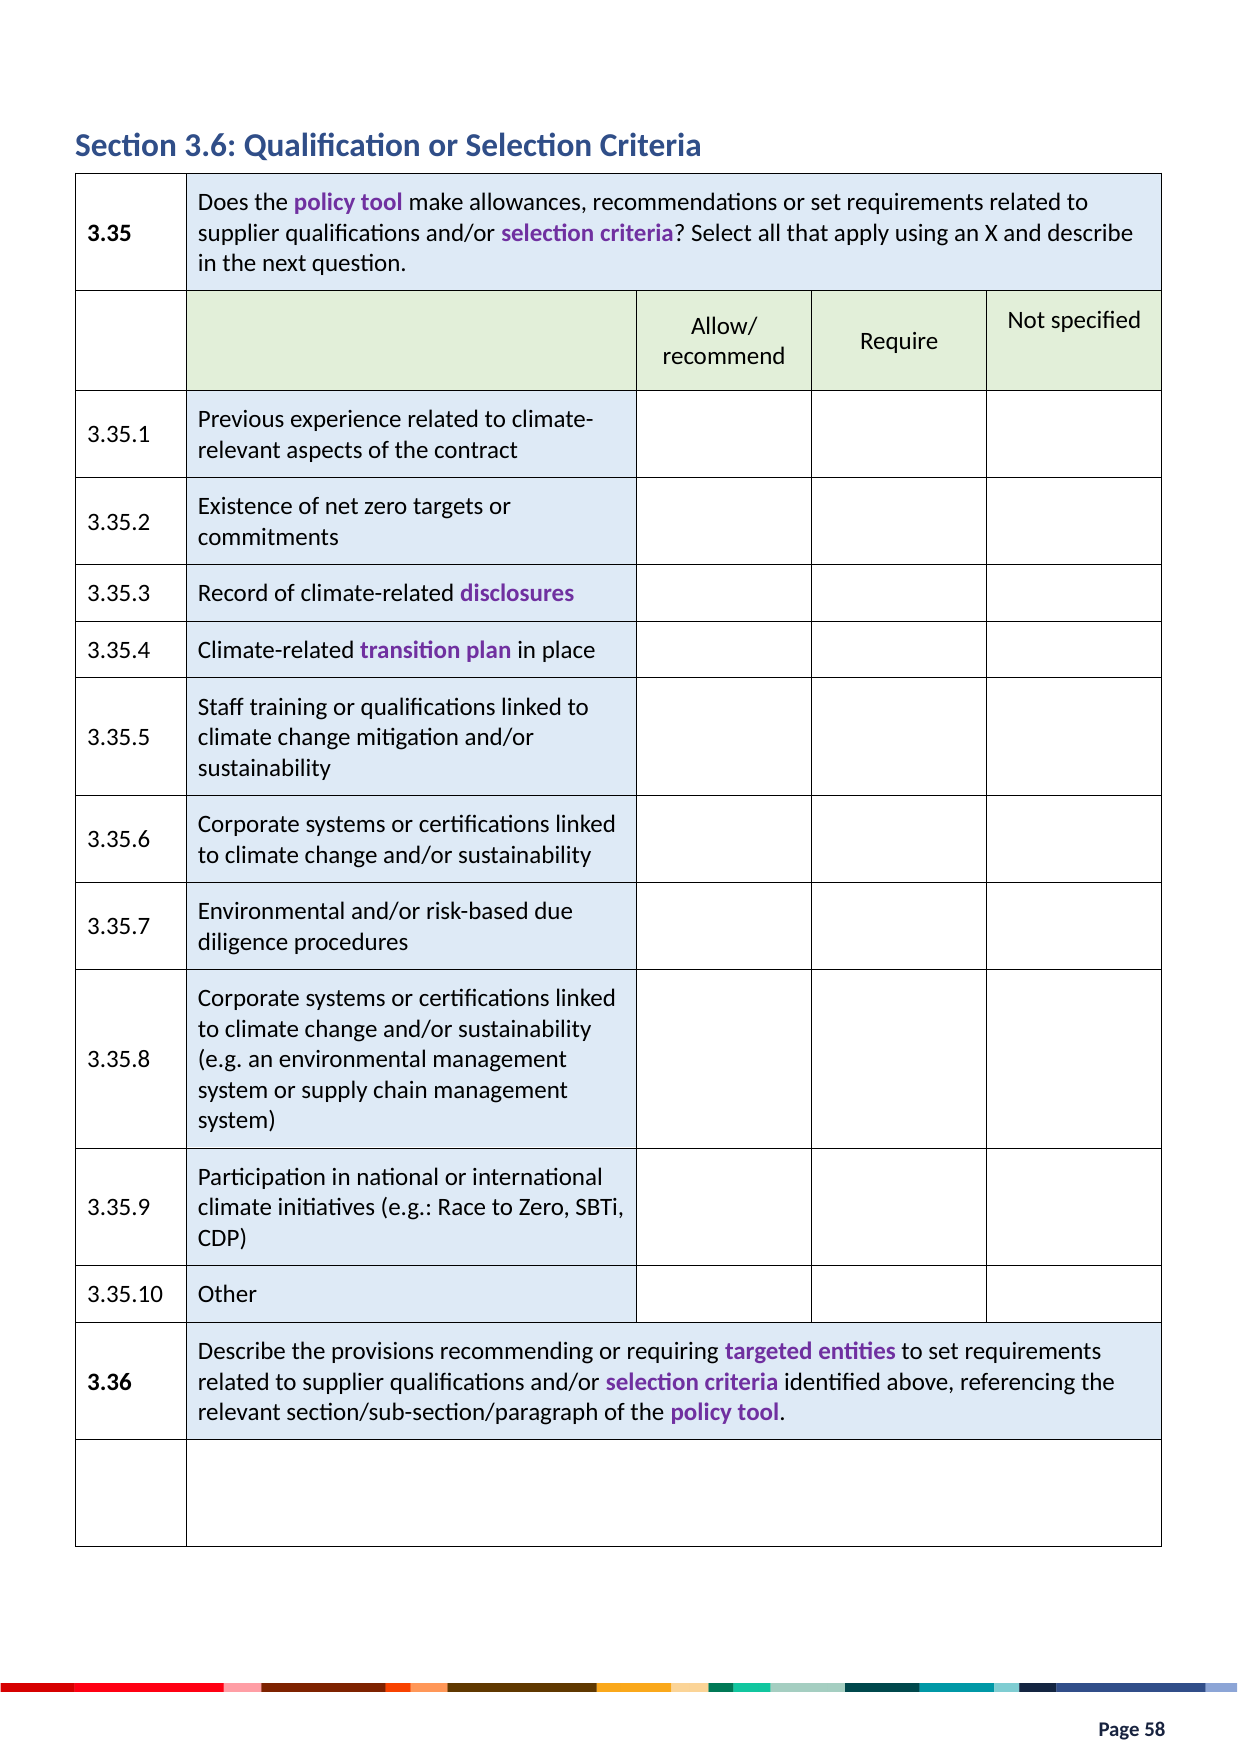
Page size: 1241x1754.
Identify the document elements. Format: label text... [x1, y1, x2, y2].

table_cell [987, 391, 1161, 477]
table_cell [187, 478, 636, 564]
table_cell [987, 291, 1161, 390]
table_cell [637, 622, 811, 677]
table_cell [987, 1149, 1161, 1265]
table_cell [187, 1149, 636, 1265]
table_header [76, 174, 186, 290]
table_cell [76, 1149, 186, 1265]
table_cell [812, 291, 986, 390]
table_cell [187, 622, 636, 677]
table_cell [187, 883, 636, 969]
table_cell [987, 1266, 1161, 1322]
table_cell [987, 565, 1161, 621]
subtitle Section 3.6: Qualification or Selection Criteria [75, 123, 1165, 164]
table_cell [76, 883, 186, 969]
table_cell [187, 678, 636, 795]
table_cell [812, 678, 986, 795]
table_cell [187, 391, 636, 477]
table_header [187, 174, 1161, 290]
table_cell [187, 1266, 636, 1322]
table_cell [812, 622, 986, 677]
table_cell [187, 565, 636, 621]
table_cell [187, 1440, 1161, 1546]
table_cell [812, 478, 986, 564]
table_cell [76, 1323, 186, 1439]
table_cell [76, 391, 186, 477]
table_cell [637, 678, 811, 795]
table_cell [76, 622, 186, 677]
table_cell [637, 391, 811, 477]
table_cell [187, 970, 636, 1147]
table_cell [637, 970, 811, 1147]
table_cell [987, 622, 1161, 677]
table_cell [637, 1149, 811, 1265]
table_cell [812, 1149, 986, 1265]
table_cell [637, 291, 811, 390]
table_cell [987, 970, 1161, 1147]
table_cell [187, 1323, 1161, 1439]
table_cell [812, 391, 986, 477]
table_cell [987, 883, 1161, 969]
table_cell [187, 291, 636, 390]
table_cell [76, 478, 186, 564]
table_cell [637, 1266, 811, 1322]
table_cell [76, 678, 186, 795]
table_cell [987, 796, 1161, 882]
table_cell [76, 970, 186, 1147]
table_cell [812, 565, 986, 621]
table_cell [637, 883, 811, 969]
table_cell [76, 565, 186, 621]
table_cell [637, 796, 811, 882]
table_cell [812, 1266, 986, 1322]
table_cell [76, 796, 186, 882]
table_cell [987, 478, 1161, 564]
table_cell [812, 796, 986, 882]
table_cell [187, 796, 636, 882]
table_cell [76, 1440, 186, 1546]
picture [0, 1683, 1236, 1692]
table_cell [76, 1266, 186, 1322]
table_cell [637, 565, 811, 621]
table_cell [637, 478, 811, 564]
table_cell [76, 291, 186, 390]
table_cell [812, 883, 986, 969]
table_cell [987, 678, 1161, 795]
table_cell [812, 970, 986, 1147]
